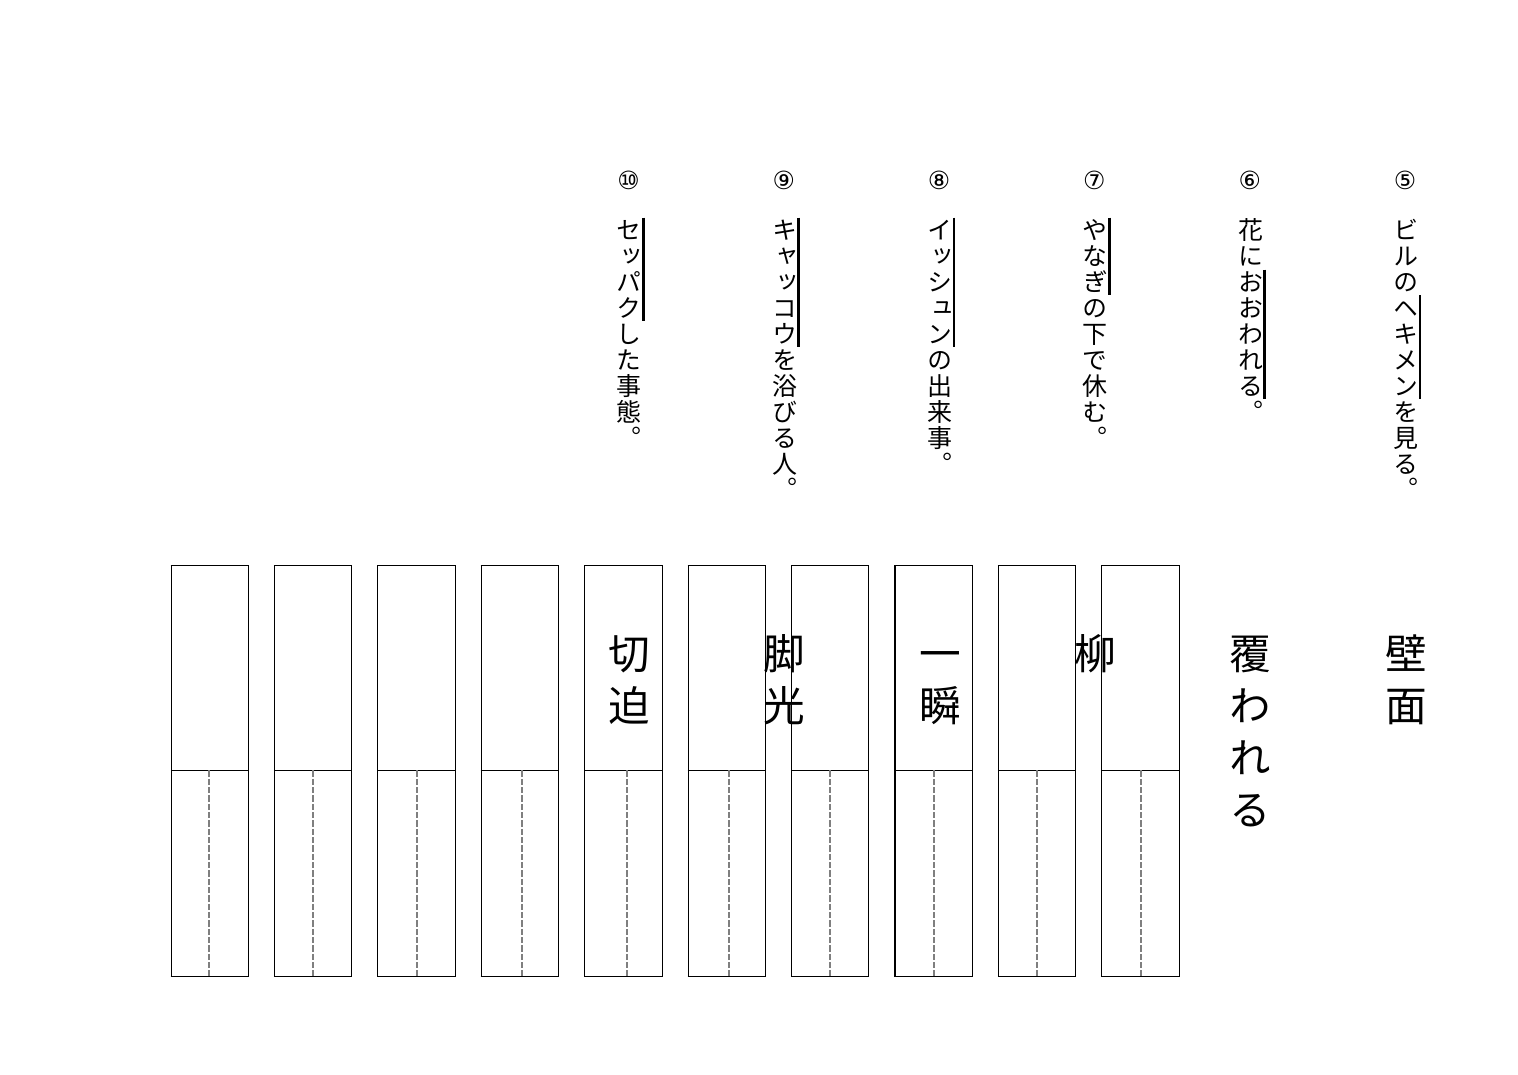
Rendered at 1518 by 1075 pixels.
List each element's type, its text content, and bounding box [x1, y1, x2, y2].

text ⑦やなぎの下で休む。 柳 [1043, 166, 1147, 969]
text ⑨キャッコウを浴びる人。 脚光 [733, 166, 836, 969]
text ⑧イッシュンの出来事。 一瞬 [888, 166, 992, 969]
text ⑩セッパクした事態。 切迫 [578, 166, 681, 969]
text ⑤ビルのヘキメンを見る。 壁面 [1354, 166, 1458, 969]
text ⑥花におおわれる。 覆われる [1199, 166, 1302, 969]
